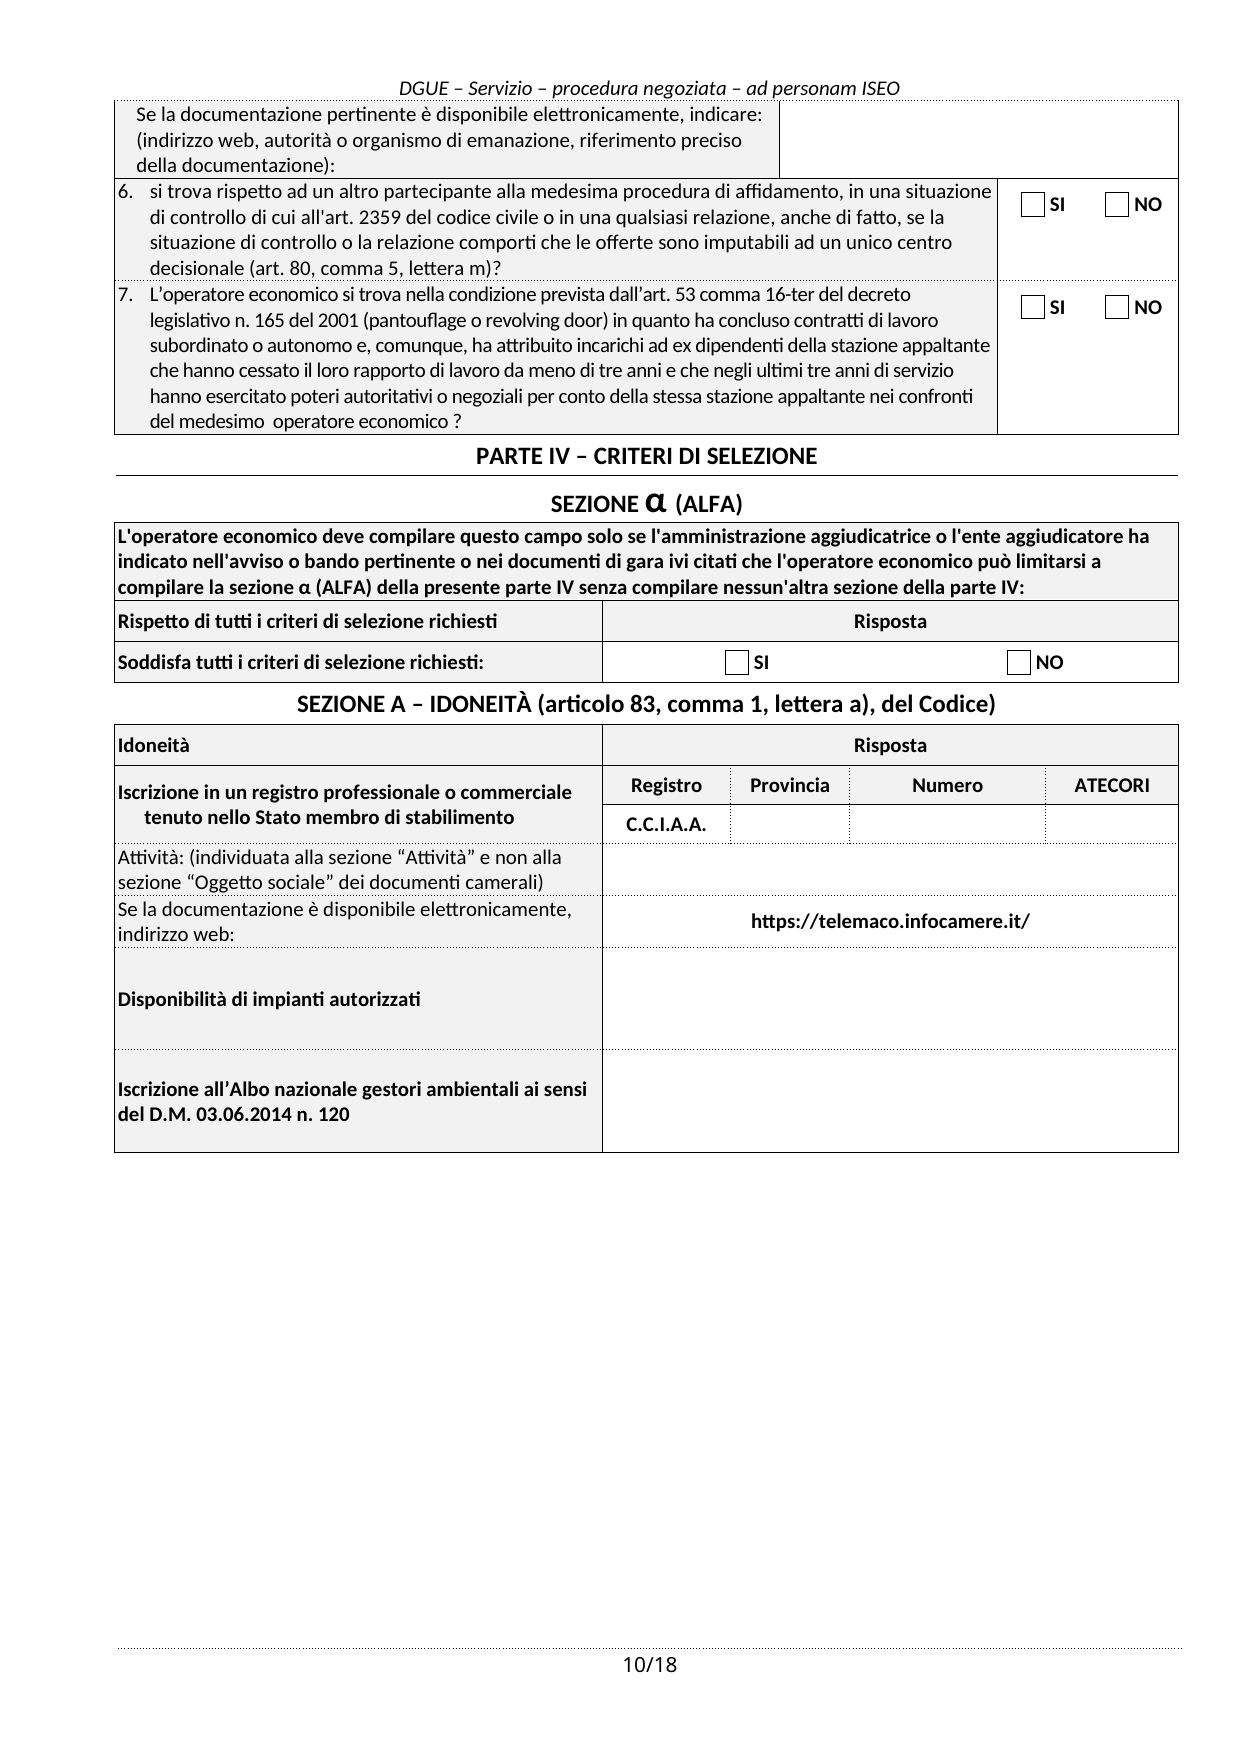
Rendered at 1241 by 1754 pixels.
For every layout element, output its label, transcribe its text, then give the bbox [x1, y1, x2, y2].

table_cell Iscrizione all’Albo nazionale gestori ambientali ai sensi del D.M. 03.06.2014 n. 120 [115, 1049, 602, 1152]
table_cell Attività: (individuata alla sezione “Attività” e non alla sezione “Oggetto sociale” dei documenti camerali) [115, 843, 602, 895]
table_cell Soddisfa tutti i criteri di selezione richiesti: [115, 642, 602, 682]
table_cell Se la documentazione è disponibile elettronicamente, indirizzo web: [115, 895, 602, 947]
table_cell NO [1088, 280, 1178, 434]
table_cell SI [603, 642, 890, 682]
table_cell L'operatore economico deve compilare questo campo solo se l'amministrazione aggiudicatrice o l'ente aggiudicatore ha indicato nell'avviso o bando pertinente o nei documenti di gara ivi citati che l'operatore economico può limitarsi a compilare la sezione α (ALFA) della presente parte IV senza compilare nessun'altra sezione della parte IV: [115, 523, 1178, 599]
table_cell [603, 947, 1178, 1049]
table_cell C.C.I.A.A. [603, 805, 731, 843]
table_cell https://telemaco.infocamere.it/ [603, 895, 1178, 947]
table_cell [1045, 805, 1178, 843]
table_cell Disponibilità di impianti autorizzati [115, 947, 602, 1049]
table_cell SEZIONE α (ALFA) [115, 475, 1179, 522]
table_cell Registro [603, 766, 731, 804]
table_cell [603, 843, 1178, 895]
table_cell Iscrizione in un registro professionale o commerciale tenuto nello Stato membro di stabilimento [115, 766, 602, 843]
table_cell [731, 805, 850, 843]
table_cell PARTE IV – CRITERI DI SELEZIONE [115, 435, 1179, 475]
table_cell Risposta [603, 601, 1178, 641]
table_cell ATECORI [1045, 766, 1178, 804]
table_cell NO [1088, 179, 1178, 280]
table_cell Idoneità [115, 725, 602, 765]
table_cell NO [890, 642, 1178, 682]
table_cell Rispetto di tutti i criteri di selezione richiesti [115, 601, 602, 641]
table_cell SI [998, 280, 1087, 434]
table_cell [780, 100, 1178, 178]
table_cell Risposta [603, 725, 1178, 765]
table_cell SEZIONE A – IDONEITÀ (articolo 83, comma 1, lettera a), del Codice) [115, 683, 1179, 723]
table_cell Numero [850, 766, 1045, 804]
table_cell 6. si trova rispetto ad un altro partecipante alla medesima procedura di affidamento, in una situazione di controllo di cui all'art. 2359 del codice civile o in una qualsiasi relazione, anche di fatto, se la situazione di controllo o la relazione comporti che le offerte sono imputabili ad un unico centro decisionale (art. 80, comma 5, lettera m)? [115, 179, 997, 280]
table_cell SI [998, 179, 1087, 280]
table_cell Provincia [731, 766, 850, 804]
table_cell 7. L’operatore economico si trova nella condizione prevista dall’art. 53 comma 16-ter del decreto legislativo n. 165 del 2001 (pantouflage o revolving door) in quanto ha concluso contratti di lavoro subordinato o autonomo e, comunque, ha attribuito incarichi ad ex dipendenti della stazione appaltante che hanno cessato il loro rapporto di lavoro da meno di tre anni e che negli ultimi tre anni di servizio hanno esercitato poteri autoritativi o negoziali per conto della stessa stazione appaltante nei confronti del medesimo operatore economico ? [115, 280, 997, 434]
table_cell [850, 805, 1045, 843]
table_cell [603, 1049, 1178, 1152]
